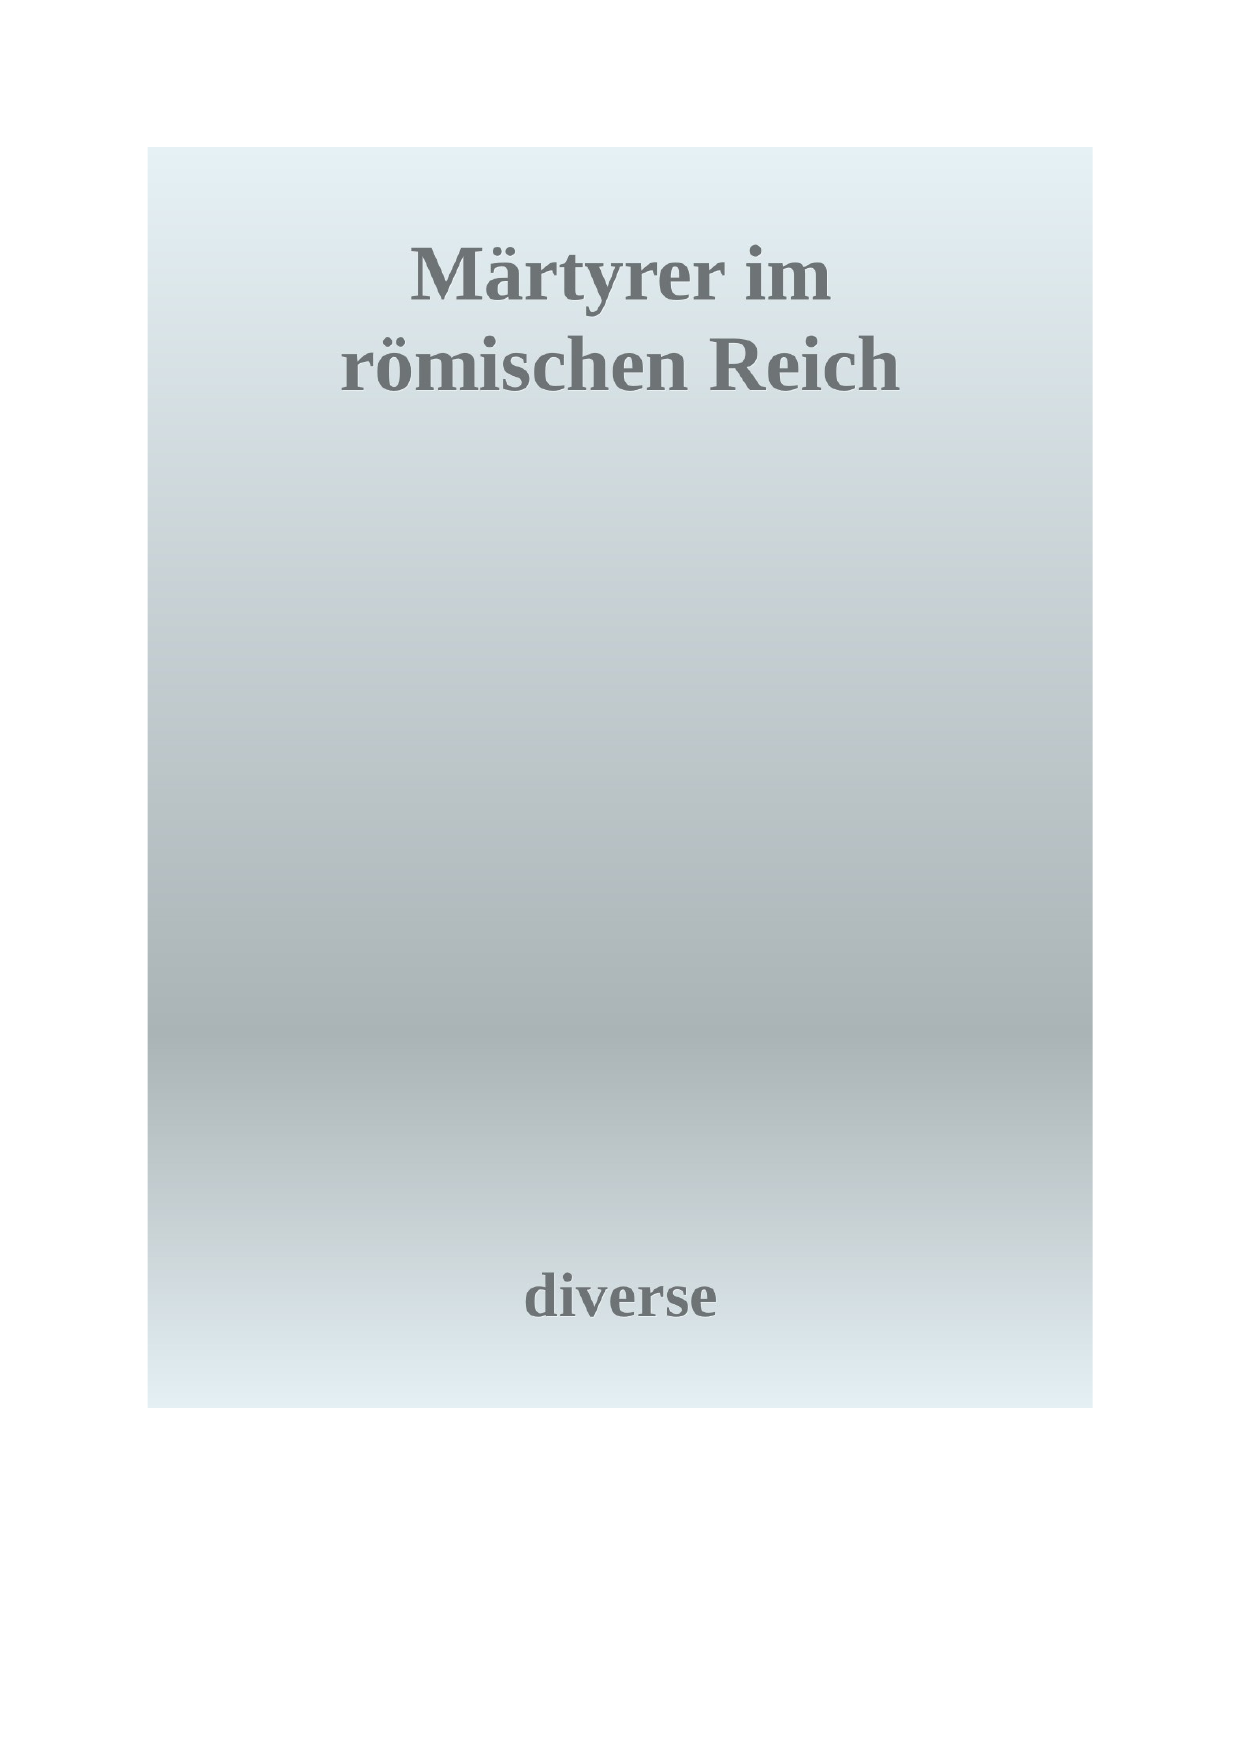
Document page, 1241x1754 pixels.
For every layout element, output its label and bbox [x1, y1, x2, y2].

picture [147, 147, 1093, 1408]
